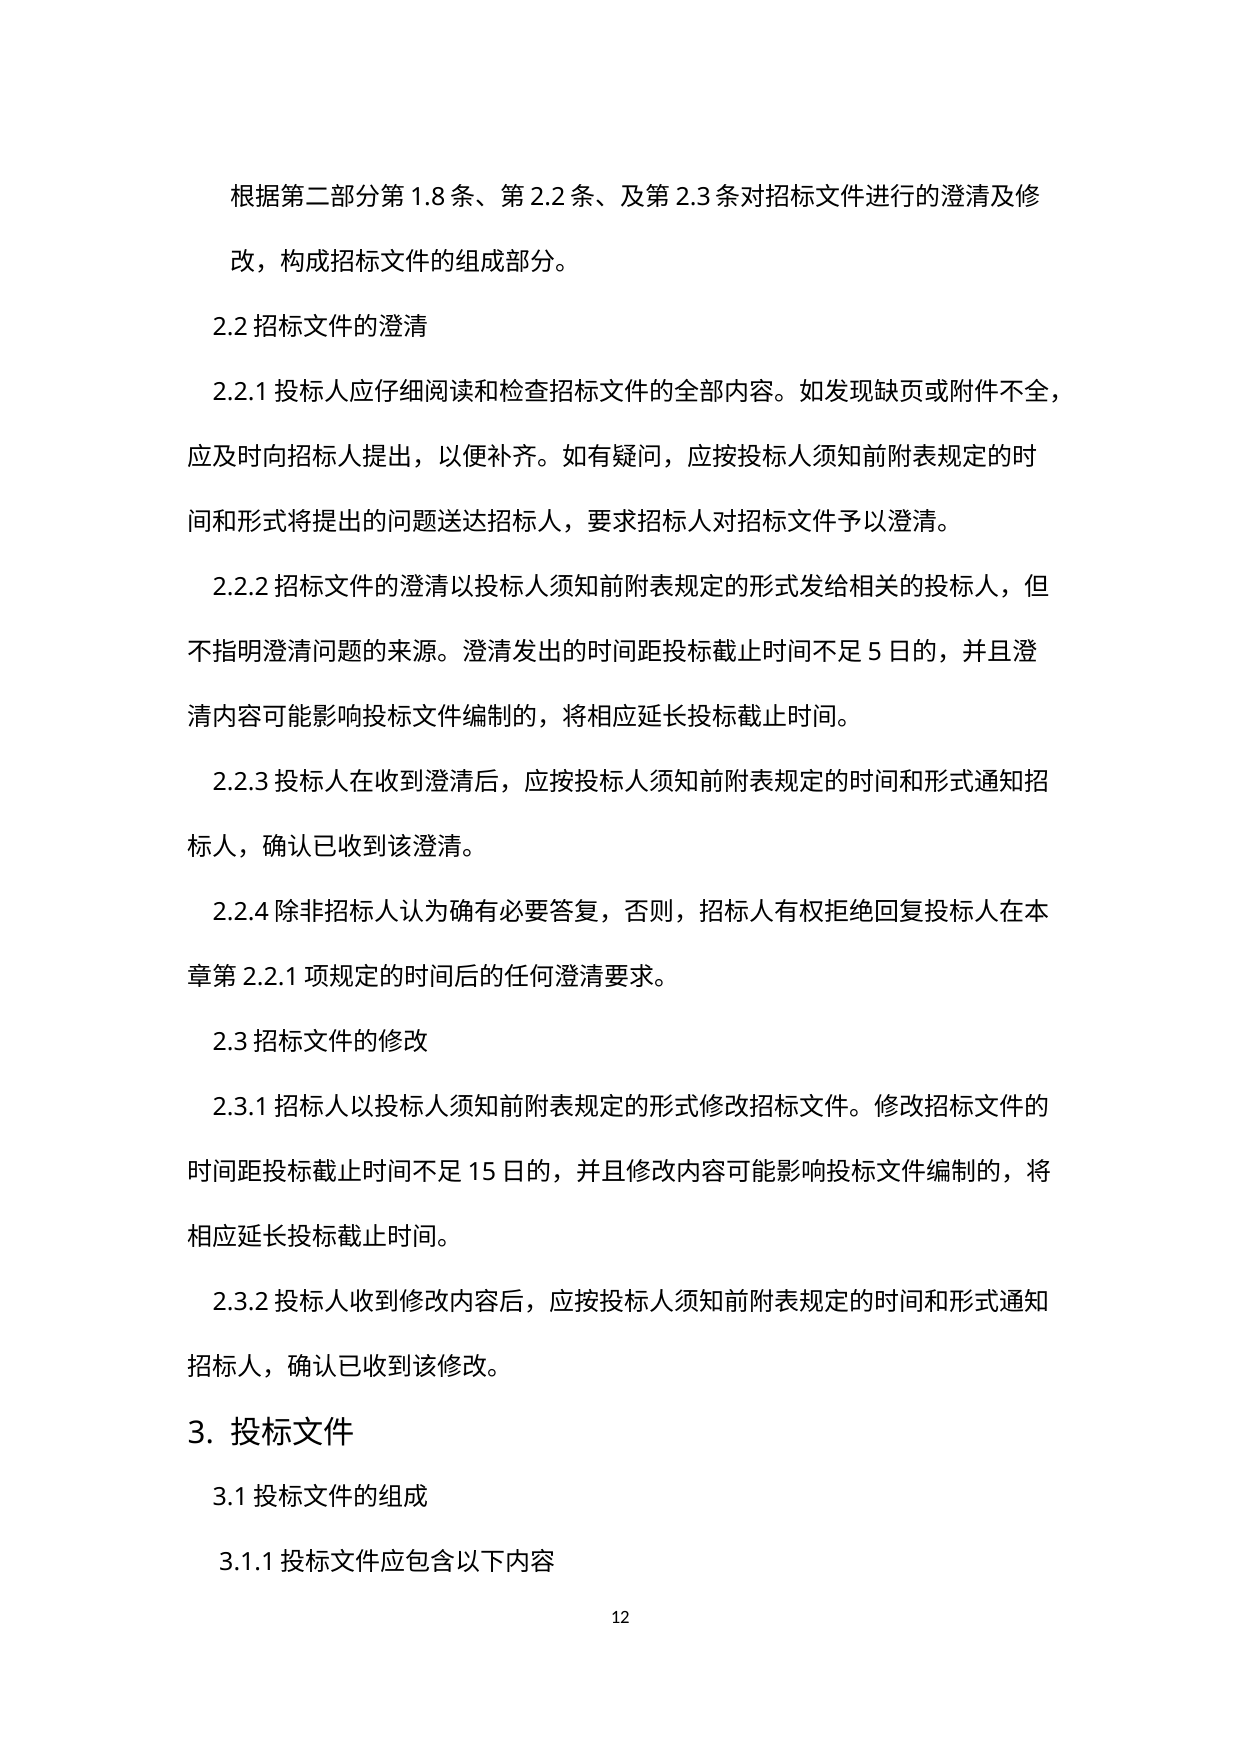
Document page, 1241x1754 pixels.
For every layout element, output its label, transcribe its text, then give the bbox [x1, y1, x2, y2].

text 根据第二部分第1.8条、第2.2条、及第2.3条对招标文件进行的澄清及修改，构成招标文件的组成部分。 [230, 162, 1053, 292]
text 2.2.3投标人在收到澄清后，应按投标人须知前附表规定的时间和形式通知招标人，确认已收到该澄清。 [187, 747, 1053, 877]
text 2.2.4除非招标人认为确有必要答复，否则，招标人有权拒绝回复投标人在本章第2.2.1项规定的时间后的任何澄清要求。 [187, 877, 1053, 1007]
text 2.2.1投标人应仔细阅读和检查招标文件的全部内容。如发现缺页或附件不全，应及时向招标人提出，以便补齐。如有疑问，应按投标人须知前附表规定的时间和形式将提出的问题送达招标人，要求招标人对招标文件予以澄清。 [187, 357, 1053, 552]
text 3.1投标文件的组成 [187, 1462, 1053, 1527]
text 2.3.1招标人以投标人须知前附表规定的形式修改招标文件。修改招标文件的时间距投标截止时间不足15日的，并且修改内容可能影响投标文件编制的，将相应延长投标截止时间。 [187, 1072, 1053, 1267]
text 2.3.2投标人收到修改内容后，应按投标人须知前附表规定的时间和形式通知招标人，确认已收到该修改。 [187, 1267, 1053, 1397]
text 2.2.2招标文件的澄清以投标人须知前附表规定的形式发给相关的投标人，但不指明澄清问题的来源。澄清发出的时间距投标截止时间不足5日的，并且澄清内容可能影响投标文件编制的，将相应延长投标截止时间。 [187, 552, 1053, 747]
text 2.3招标文件的修改 [187, 1007, 1053, 1072]
text 3.1.1投标文件应包含以下内容 [187, 1527, 1053, 1592]
list 投标文件 [187, 1397, 1053, 1462]
text 2.2招标文件的澄清 [187, 292, 1053, 357]
